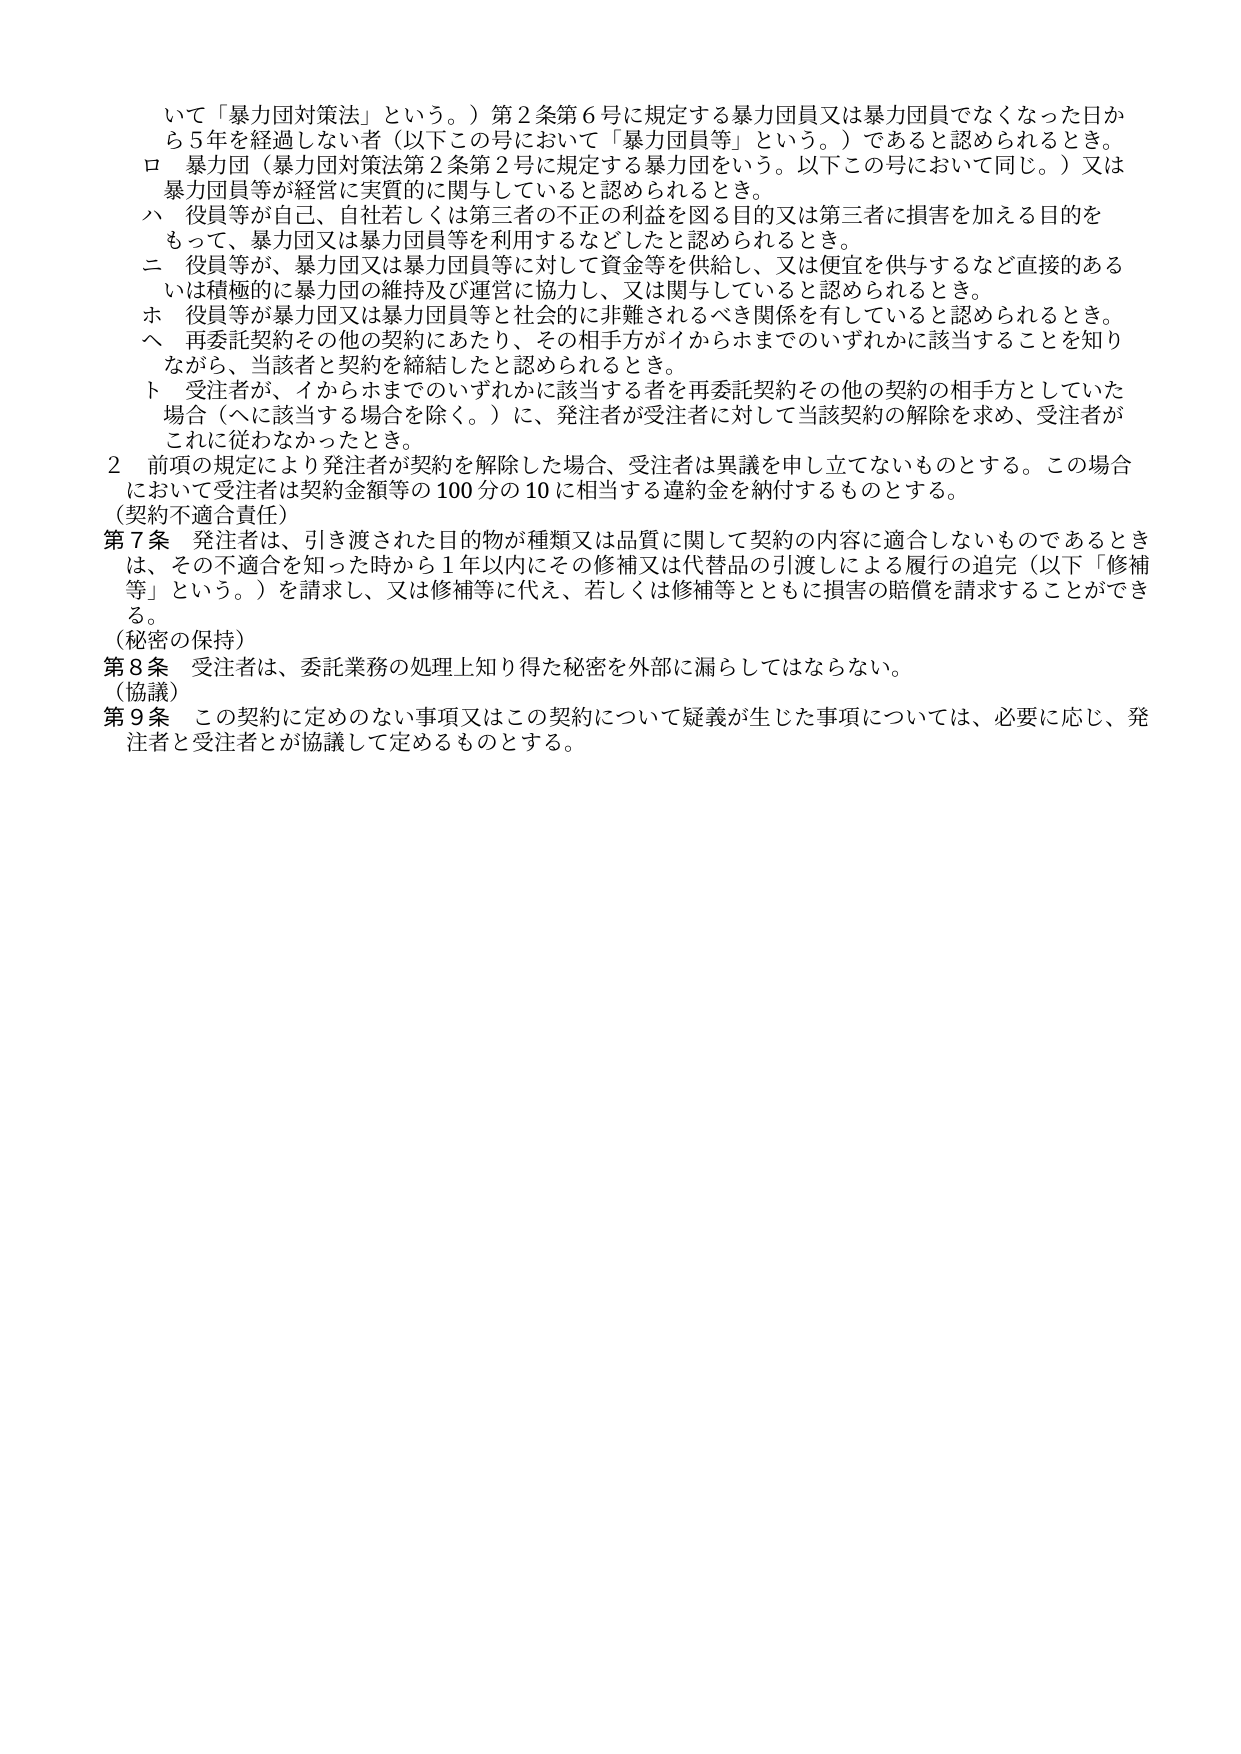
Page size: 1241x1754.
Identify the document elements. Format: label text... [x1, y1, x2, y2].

text （契約不適合責任） [103, 503, 1152, 528]
text ニ 役員等が、暴力団又は暴力団員等に対して資金等を供給し、又は便宜を供与するなど直接的あるいは積極的に暴力団の維持及び運営に協力し、又は関与していると認められるとき。 [141, 253, 1137, 303]
text ロ 暴力団（暴力団対策法第２条第２号に規定する暴力団をいう。以下この号において同じ。）又は暴力団員等が経営に実質的に関与していると認められるとき。 [141, 153, 1137, 203]
text 第９条 この契約に定めのない事項又はこの契約について疑義が生じた事項については、必要に応じ、発注者と受注者とが協議して定めるものとする。 [103, 703, 1152, 753]
text （協議） [103, 678, 1152, 703]
text 第７条 発注者は、引き渡された目的物が種類又は品質に関して契約の内容に適合しないものであるときは、その不適合を知った時から１年以内にその修補又は代替品の引渡しによる履行の追完（以下「修補等」という。）を請求し、又は修補等に代え、若しくは修補等とともに損害の賠償を請求することができる。 [103, 528, 1152, 628]
text （秘密の保持） [103, 628, 1152, 653]
text ハ 役員等が自己、自社若しくは第三者の不正の利益を図る目的又は第三者に損害を加える目的をもって、暴力団又は暴力団員等を利用するなどしたと認められるとき。 [141, 203, 1137, 253]
text ト 受注者が、イからホまでのいずれかに該当する者を再委託契約その他の契約の相手方としていた場合（ヘに該当する場合を除く。）に、発注者が受注者に対して当該契約の解除を求め、受注者がこれに従わなかったとき。 [141, 378, 1137, 453]
text ２ 前項の規定により発注者が契約を解除した場合、受注者は異議を申し立てないものとする。この場合において受注者は契約金額等の100分の10に相当する違約金を納付するものとする。 [103, 453, 1152, 503]
text ヘ 再委託契約その他の契約にあたり、その相手方がイからホまでのいずれかに該当することを知りながら、当該者と契約を締結したと認められるとき。 [141, 328, 1137, 378]
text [141, 103, 1137, 153]
text 第８条 受注者は、委託業務の処理上知り得た秘密を外部に漏らしてはならない。 [103, 653, 1152, 678]
text ホ 役員等が暴力団又は暴力団員等と社会的に非難されるべき関係を有していると認められるとき。 [141, 303, 1152, 328]
